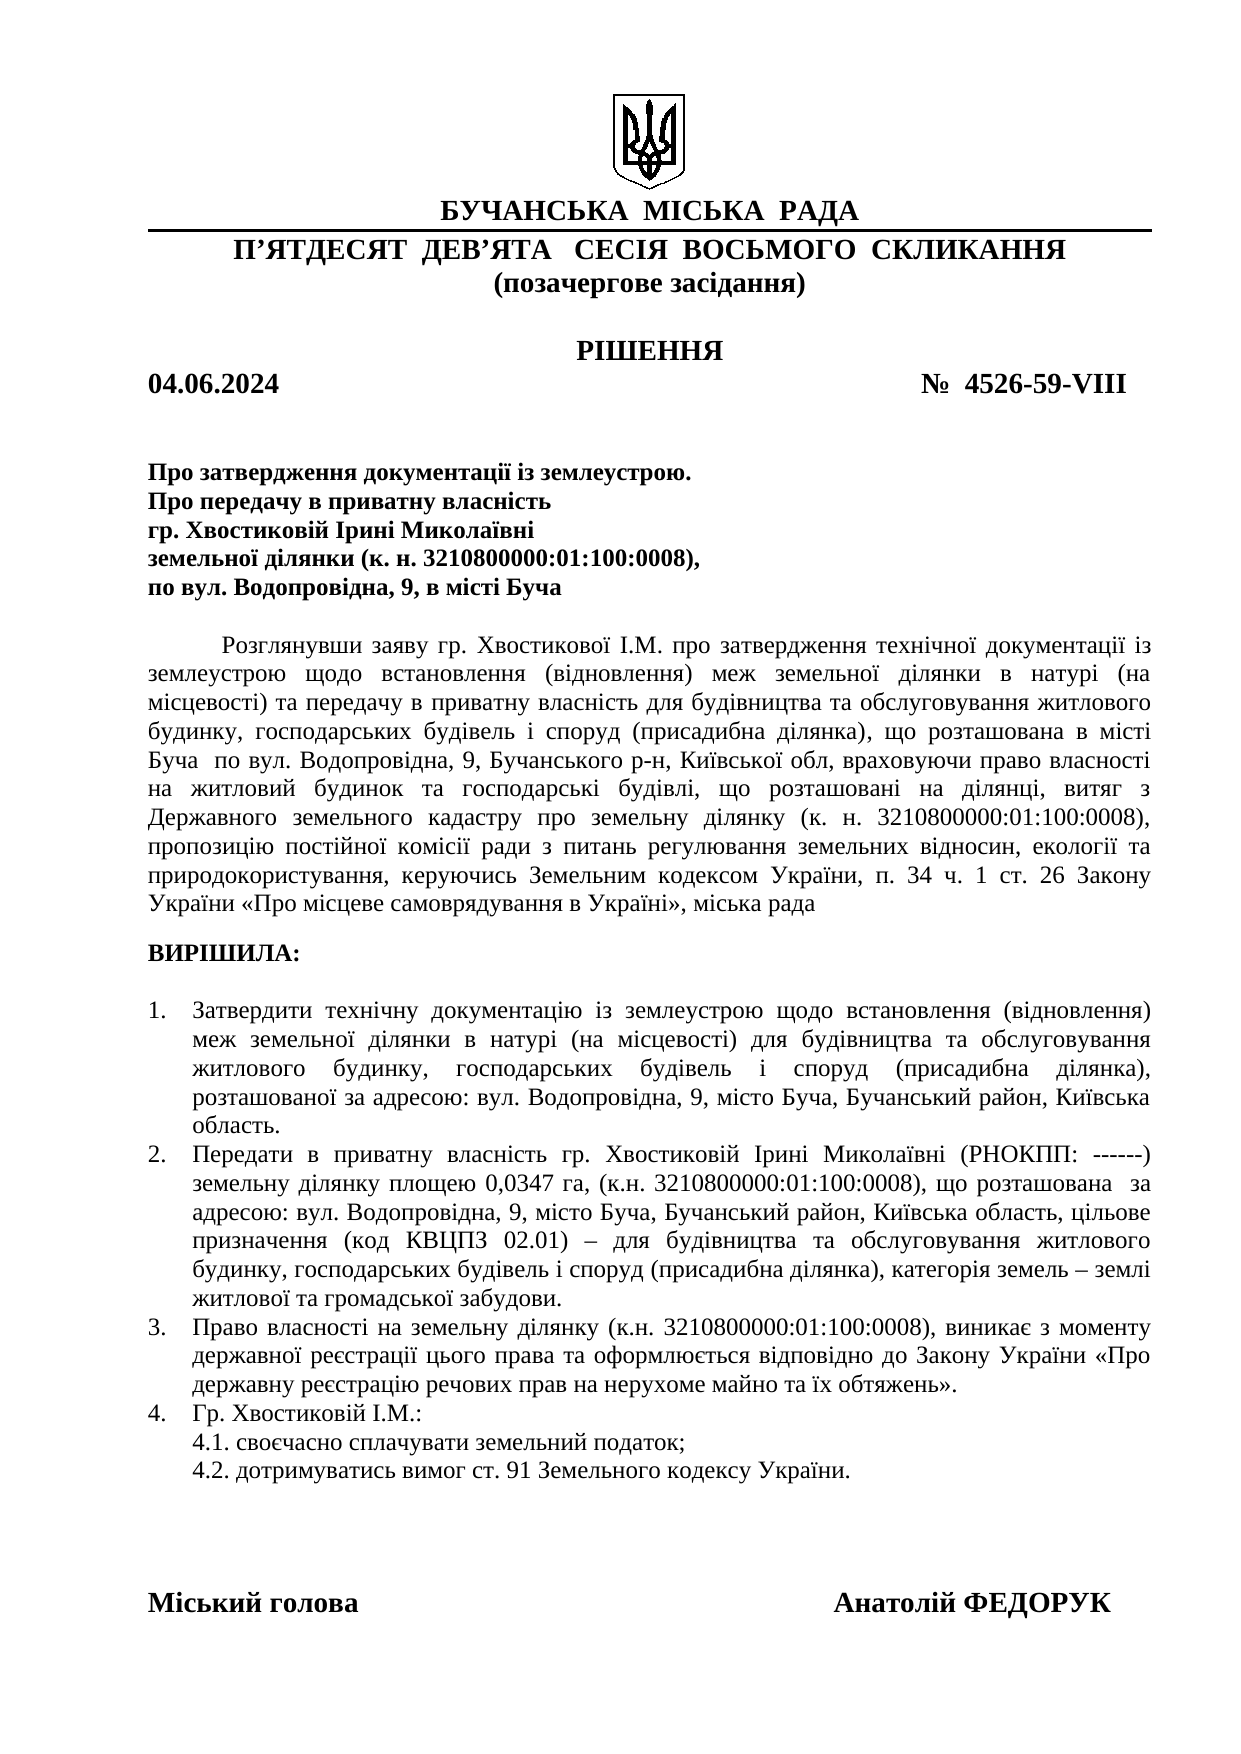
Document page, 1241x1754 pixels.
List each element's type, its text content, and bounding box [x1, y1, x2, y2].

text 4.2. дотримуватись вимог ст. 91 Земельного кодексу України. [192, 1456, 1152, 1484]
list Передати в приватну власність гр. Хвостиковій Ірині Миколаївні (РНОКПП: ------) земельну ділянку площею 0,0347 га, (к.н. 3210800000:01:100:0008), що розташована за адресою: вул. Водопровідна, 9, місто Буча, Бучанський район, Київська область, цільове призначення (код КВЦПЗ 02.01) – для будівництва та обслуговування житлового будинку, господарських будівель і споруд (присадибна ділянка), категорія земель – землі житлової та громадської забудови. [148, 1139, 1152, 1312]
text ВИРІШИЛА: [148, 938, 1152, 967]
text Міський голова Анатолій ФЕДОРУК [148, 1585, 1152, 1618]
text (позачергове засідання) [148, 266, 1152, 299]
text 04.06.2024 № 4526-59-VІІІ [148, 366, 1152, 400]
text 4. Гр. Хвостиковій І.М.: [148, 1398, 1152, 1427]
text БУЧАНСЬКА МІСЬКА РАДА [148, 193, 1152, 229]
text РІШЕННЯ [148, 333, 1152, 366]
text гр. Хвостиковій Ірині Миколаївні [148, 515, 1152, 543]
text Розглянувши заяву гр. Хвостикової І.М. про затвердження технічної документації із землеустрою щодо встановлення (відновлення) меж земельної ділянки в натурі (на місцевості) та передачу в приватну власність для будівництва та обслуговування житлового будинку, господарських будівель і споруд (присадибна ділянка), що розташована в місті Буча по вул. Водопровідна, 9, Бучанського р-н, Київської обл, враховуючи право власності на житловий будинок та господарські будівлі, що розташовані на ділянці, витяг з Державного земельного кадастру про земельну ділянку (к. н. 3210800000:01:100:0008), пропозицію постійної комісії ради з питань регулювання земельних відносин, екології та природокористування, керуючись Земельним кодексом України, п. 34 ч. 1 ст. 26 Закону України «Про місцеве самоврядування в Україні», міська рада [148, 630, 1152, 917]
text земельної ділянки (к. н. 3210800000:01:100:0008), [148, 543, 1152, 572]
text Про затвердження документації із землеустрою. [148, 457, 1152, 486]
list Затвердити технічну документацію із землеустрою щодо встановлення (відновлення) меж земельної ділянки в натурі (на місцевості) для будівництва та обслуговування житлового будинку, господарських будівель і споруд (присадибна ділянка), розташованої за адресою: вул. Водопровідна, 9, місто Буча, Бучанський район, Київська область. [148, 996, 1152, 1139]
text 4.1. своєчасно сплачувати земельний податок; [192, 1427, 1152, 1456]
text по вул. Водопровідна, 9, в місті Буча [148, 572, 1152, 601]
text Про передачу в приватну власність [148, 486, 1152, 515]
list Право власності на земельну ділянку (к.н. 3210800000:01:100:0008), виникає з моменту державної реєстрації цього права та оформлюється відповідно до Закону України «Про державну реєстрацію речових прав на нерухоме майно та їх обтяжень». [148, 1312, 1152, 1398]
text П’ЯТДЕСЯТ ДЕВ’ЯТА СЕСІЯ ВОСЬМОГО СКЛИКАННЯ [148, 232, 1152, 266]
